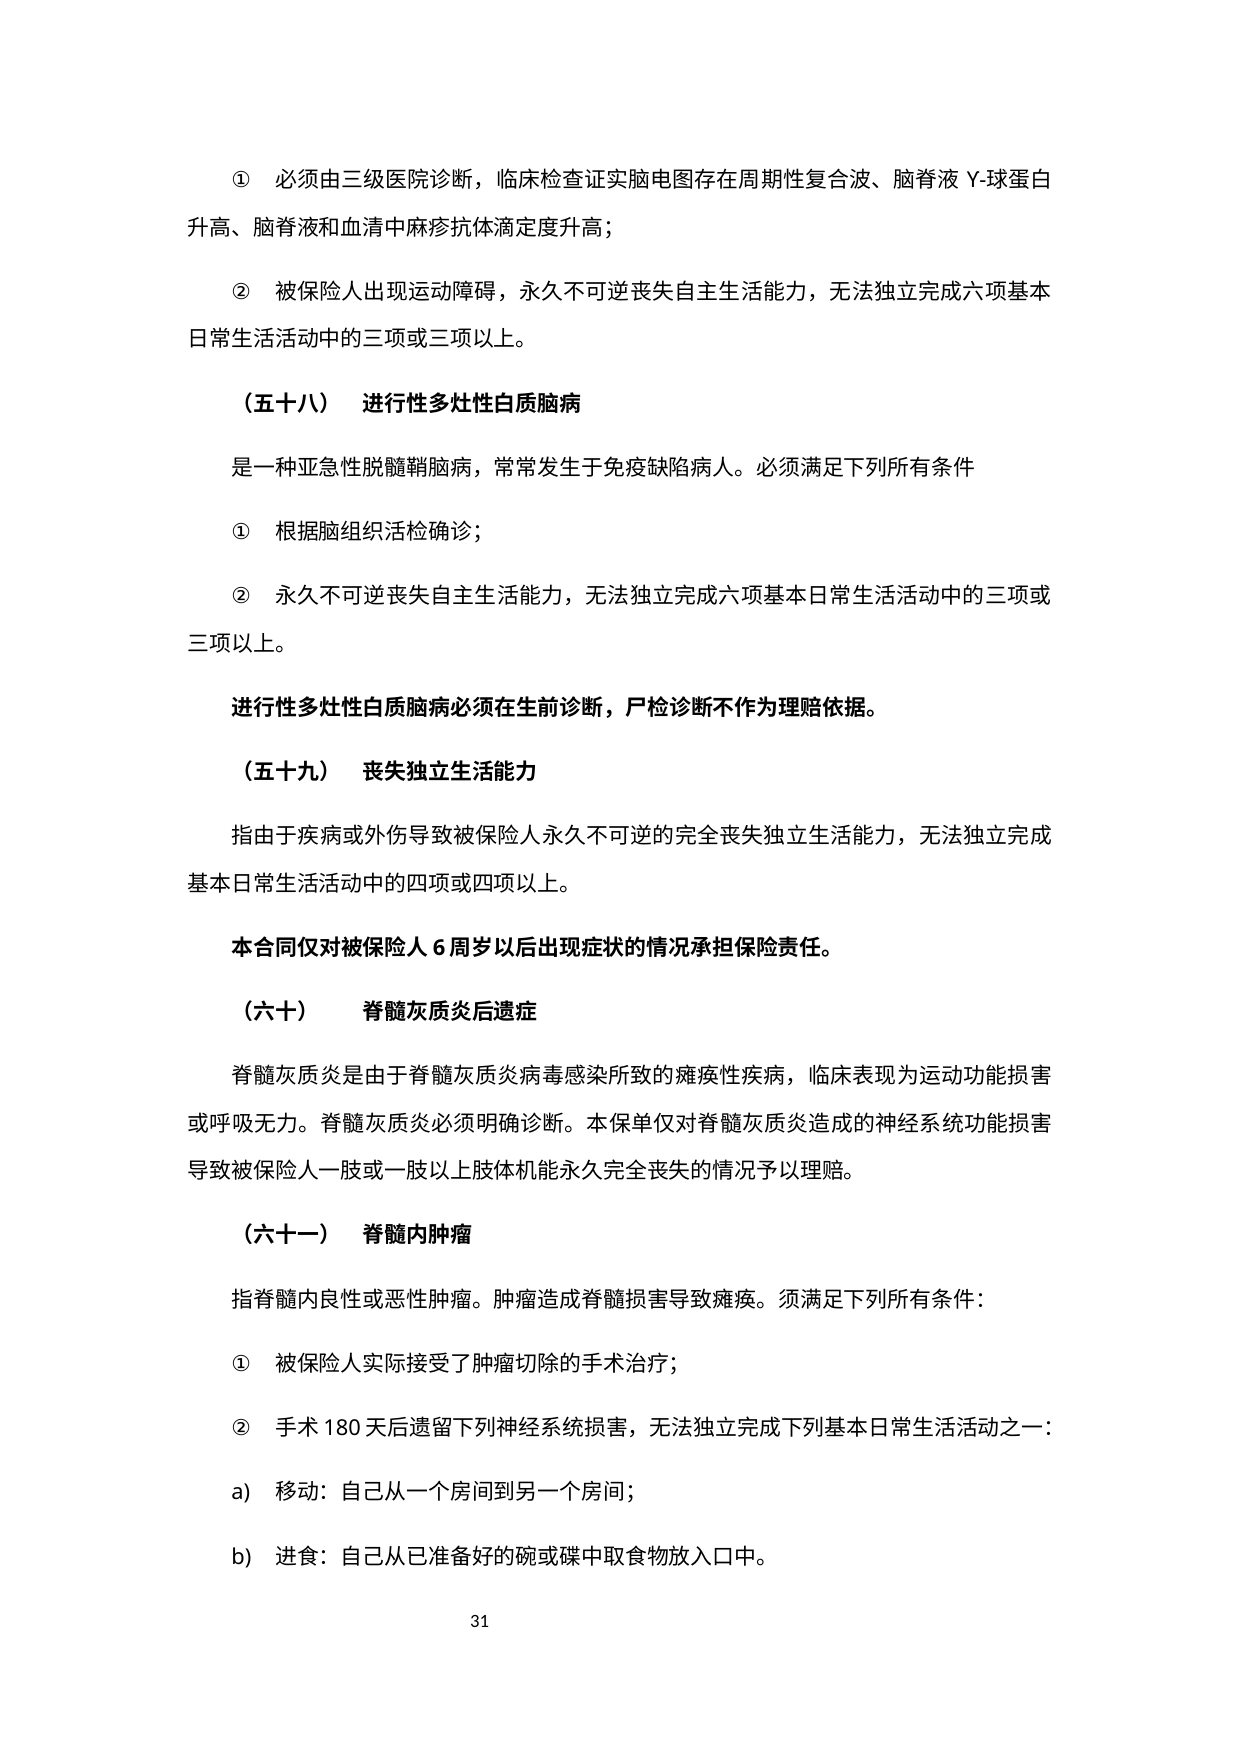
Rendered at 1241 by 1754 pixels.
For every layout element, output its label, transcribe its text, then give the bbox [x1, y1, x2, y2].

list 进食：自己从已准备好的碗或碟中取食物放入口中。 [187, 1539, 1053, 1570]
list 移动：自己从一个房间到另一个房间； [187, 1474, 1053, 1506]
list 必须由三级医院诊断，临床检查证实脑电图存在周期性复合波、脑脊液Ƴ-球蛋白升高、脑脊液和血清中麻疹抗体滴定度升高； [187, 162, 1053, 241]
list 进行性多灶性白质脑病必须在生前诊断，尸检诊断不作为理赔依据。 [187, 690, 1053, 722]
list 永久不可逆丧失自主生活能力，无法独立完成六项基本日常生活活动中的三项或三项以上。 [187, 578, 1053, 657]
list 脊髓内肿瘤 [187, 1217, 1053, 1249]
list 是一种亚急性脱髓鞘脑病，常常发生于免疫缺陷病人。必须满足下列所有条件 [187, 450, 1053, 481]
list 本合同仅对被保险人6周岁以后出现症状的情况承担保险责任。 [187, 930, 1053, 962]
list 丧失独立生活能力 [187, 754, 1053, 786]
list 根据脑组织活检确诊； [187, 514, 1053, 546]
list 脊髓灰质炎是由于脊髓灰质炎病毒感染所致的瘫痪性疾病，临床表现为运动功能损害或呼吸无力。脊髓灰质炎必须明确诊断。本保单仅对脊髓灰质炎造成的神经系统功能损害导致被保险人一肢或一肢以上肢体机能永久完全丧失的情况予以理赔。 [187, 1058, 1053, 1185]
list 指由于疾病或外伤导致被保险人永久不可逆的完全丧失独立生活能力，无法独立完成基本日常生活活动中的四项或四项以上。 [187, 818, 1053, 897]
list 指脊髓内良性或恶性肿瘤。肿瘤造成脊髓损害导致瘫痪。须满足下列所有条件： [187, 1282, 1053, 1313]
list 被保险人出现运动障碍，永久不可逆丧失自主生活能力，无法独立完成六项基本日常生活活动中的三项或三项以上。 [187, 274, 1053, 353]
list 被保险人实际接受了肿瘤切除的手术治疗； [187, 1346, 1053, 1378]
list 脊髓灰质炎后遗症 [187, 994, 1053, 1026]
list 进行性多灶性白质脑病 [187, 386, 1053, 417]
list 手术180天后遗留下列神经系统损害，无法独立完成下列基本日常生活活动之一： [187, 1410, 1053, 1442]
